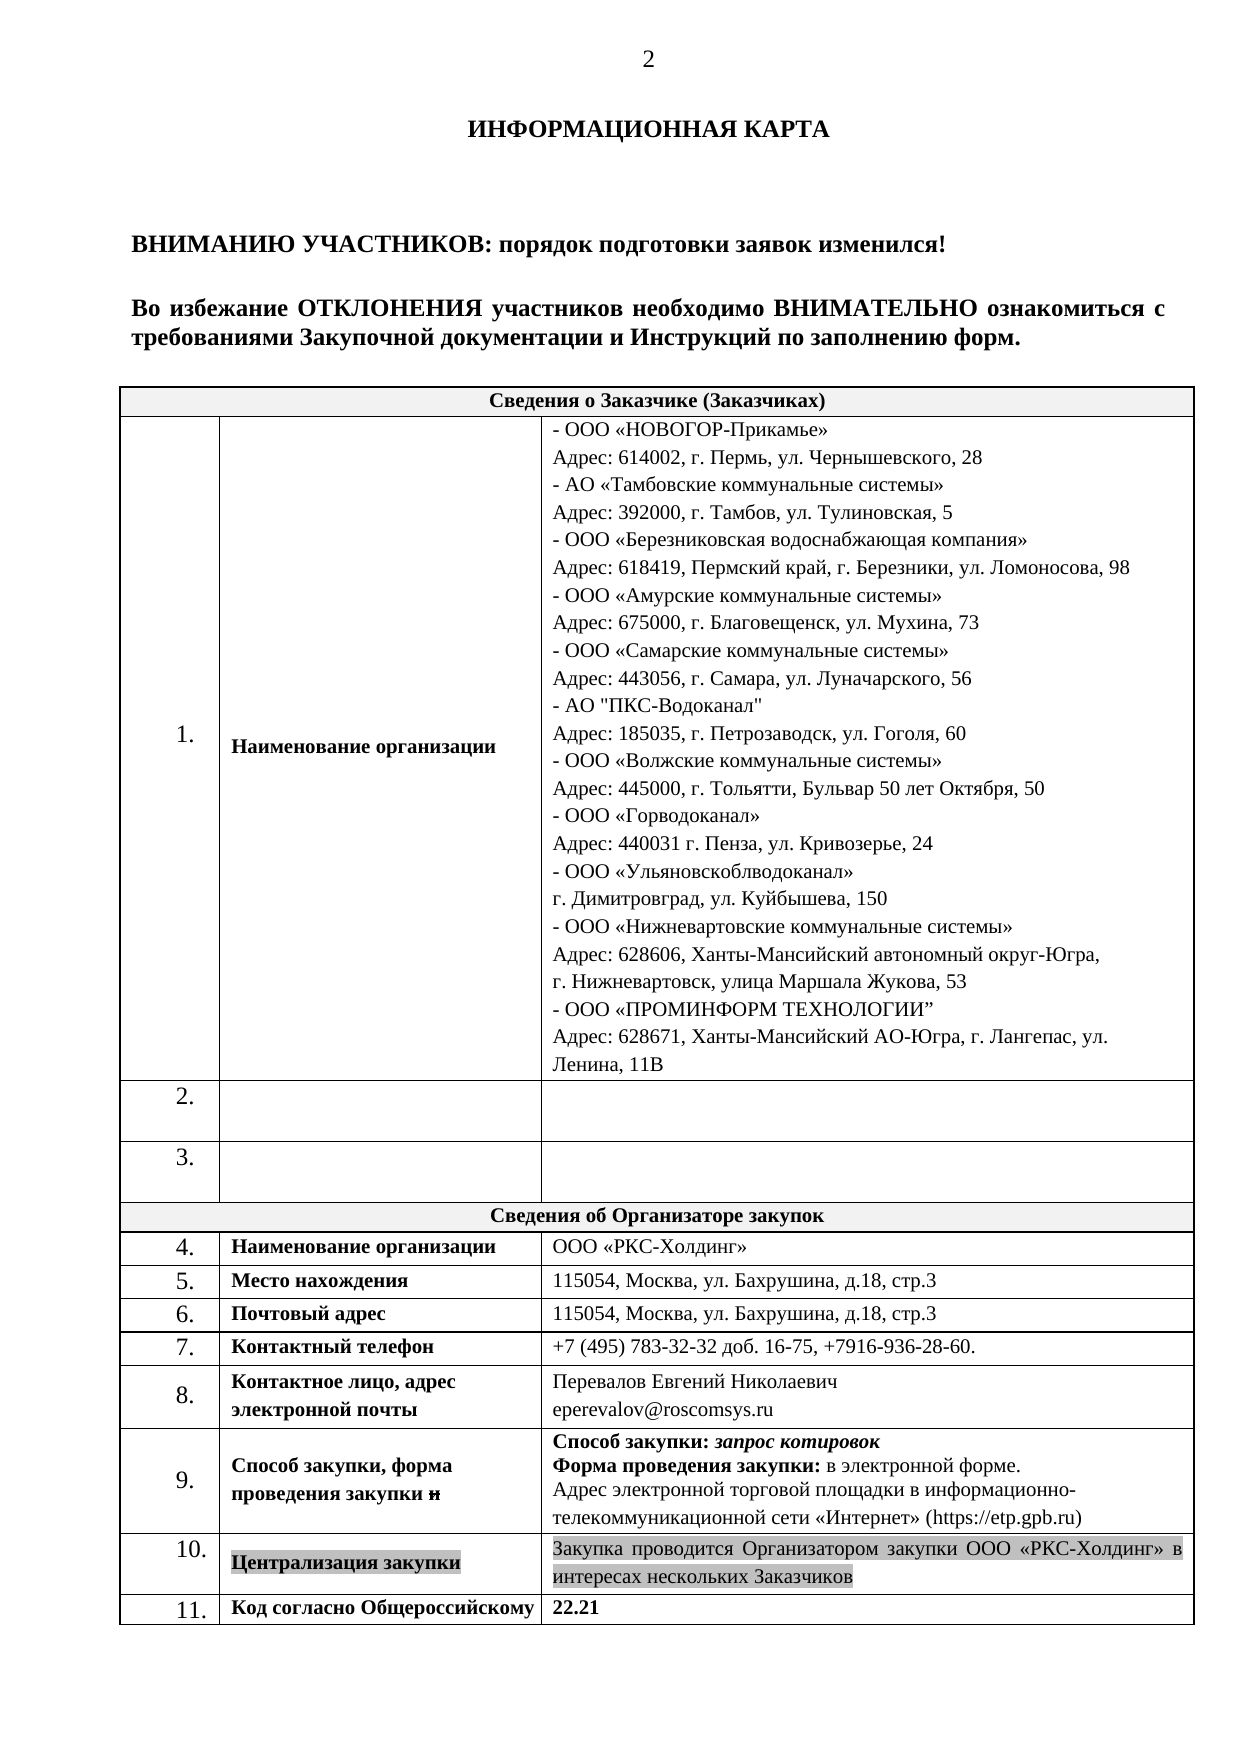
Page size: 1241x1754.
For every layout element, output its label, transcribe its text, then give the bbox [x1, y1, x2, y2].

table_cell [121, 1266, 219, 1298]
table_cell Закупка проводится Организатором закупки ООО «РКС-Холдинг» в интересах нескольких Заказчиков [542, 1534, 1193, 1594]
table_cell [121, 1081, 219, 1141]
table_cell [121, 1299, 219, 1331]
table_cell [121, 1429, 219, 1533]
table_cell [220, 1142, 541, 1202]
table_cell 22.21 [542, 1595, 1193, 1624]
table_cell [220, 1081, 541, 1141]
table_cell [121, 1366, 219, 1428]
table_cell Наименование организации [220, 1233, 541, 1265]
table_cell [121, 1595, 219, 1624]
table_header Сведения о Заказчике (Заказчиках) [121, 388, 1193, 416]
table_cell [121, 1333, 219, 1365]
text Во избежание ОТКЛОНЕНИЯ участников необходимо ВНИМАТЕЛЬНО ознакомиться с требованиями Закупочной документации и Инструкций по заполнению форм. [131, 293, 1166, 351]
text ВНИМАНИЮ УЧАСТНИКОВ: порядок подготовки заявок изменился! [131, 229, 1166, 258]
table_cell Контактный телефон [220, 1333, 541, 1365]
table_cell Сведения об Организаторе закупок [121, 1203, 1193, 1231]
table_cell Наименование организации [220, 417, 541, 1080]
table_cell Централизация закупки [220, 1534, 541, 1594]
table_cell ООО «РКС-Холдинг» [542, 1233, 1193, 1265]
table_cell 115054, Москва, ул. Бахрушина, д.18, стр.3 [542, 1299, 1193, 1331]
table_cell [121, 1534, 219, 1594]
table_cell Контактное лицо, адрес электронной почты [220, 1366, 541, 1428]
text ИНФОРМАЦИОННАЯ КАРТА [131, 114, 1166, 143]
table_cell Перевалов Евгений Николаевич eperevalov@roscomsys.ru [542, 1366, 1193, 1428]
table_cell [121, 1233, 219, 1265]
table_cell +7 (495) 783-32-32 доб. 16-75, +7916-936-28-60. [542, 1333, 1193, 1365]
table_cell Место нахождения [220, 1266, 541, 1298]
table_cell Способ закупки: запрос котировок Форма проведения закупки: в электронной форме. Адрес электронной торговой площадки в информационно-телекоммуникационной сети «Интернет» (https://etp.gpb.ru) [542, 1429, 1193, 1533]
table_cell [121, 417, 219, 1080]
table_cell Почтовый адрес [220, 1299, 541, 1331]
table_cell 115054, Москва, ул. Бахрушина, д.18, стр.3 [542, 1266, 1193, 1298]
table_cell [121, 1142, 219, 1202]
table_cell Способ закупки, форма проведения закупки и [220, 1429, 541, 1533]
table_cell [542, 1081, 1193, 1141]
table_cell [542, 1142, 1193, 1202]
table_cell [220, 1595, 541, 1624]
table_cell - ООО «НОВОГОР-Прикамье» Адрес: 614002, г. Пермь, ул. Чернышевского, 28 - АО «Тамбовские коммунальные системы» Адрес: 392000, г. Тамбов, ул. Тулиновская, 5 - ООО «Березниковская водоснабжающая компания» Адрес: 618419, Пермский край, г. Березники, ул. Ломоносова, 98 - ООО «Амурские коммунальные системы» Адрес: 675000, г. Благовещенск, ул. Мухина, 73 - ООО «Самарские коммунальные системы» Адрес: 443056, г. Самара, ул. Луначарского, 56 - АО "ПКС-Водоканал" Адрес: 185035, г. Петрозаводск, ул. Гоголя, 60 - ООО «Волжские коммунальные системы» Адрес: 445000, г. Тольятти, Бульвар 50 лет Октября, 50 - ООО «Горводоканал» Адрес: 440031 г. Пенза, ул. Кривозерье, 24 - ООО «Ульяновскоблводоканал» г. Димитровград, ул. Куйбышева, 150 - ООО «Нижневартовские коммунальные системы» Адрес: 628606, Ханты-Мансийский автономный округ-Югра, г. Нижневартовск, улица Маршала Жукова, 53 - ООО «ПРОМИНФОРМ ТЕХНОЛОГИИ” Адрес: 628671, Ханты-Мансийский АО-Югра, г. Лангепас, ул. Ленина, 11В [542, 417, 1193, 1080]
